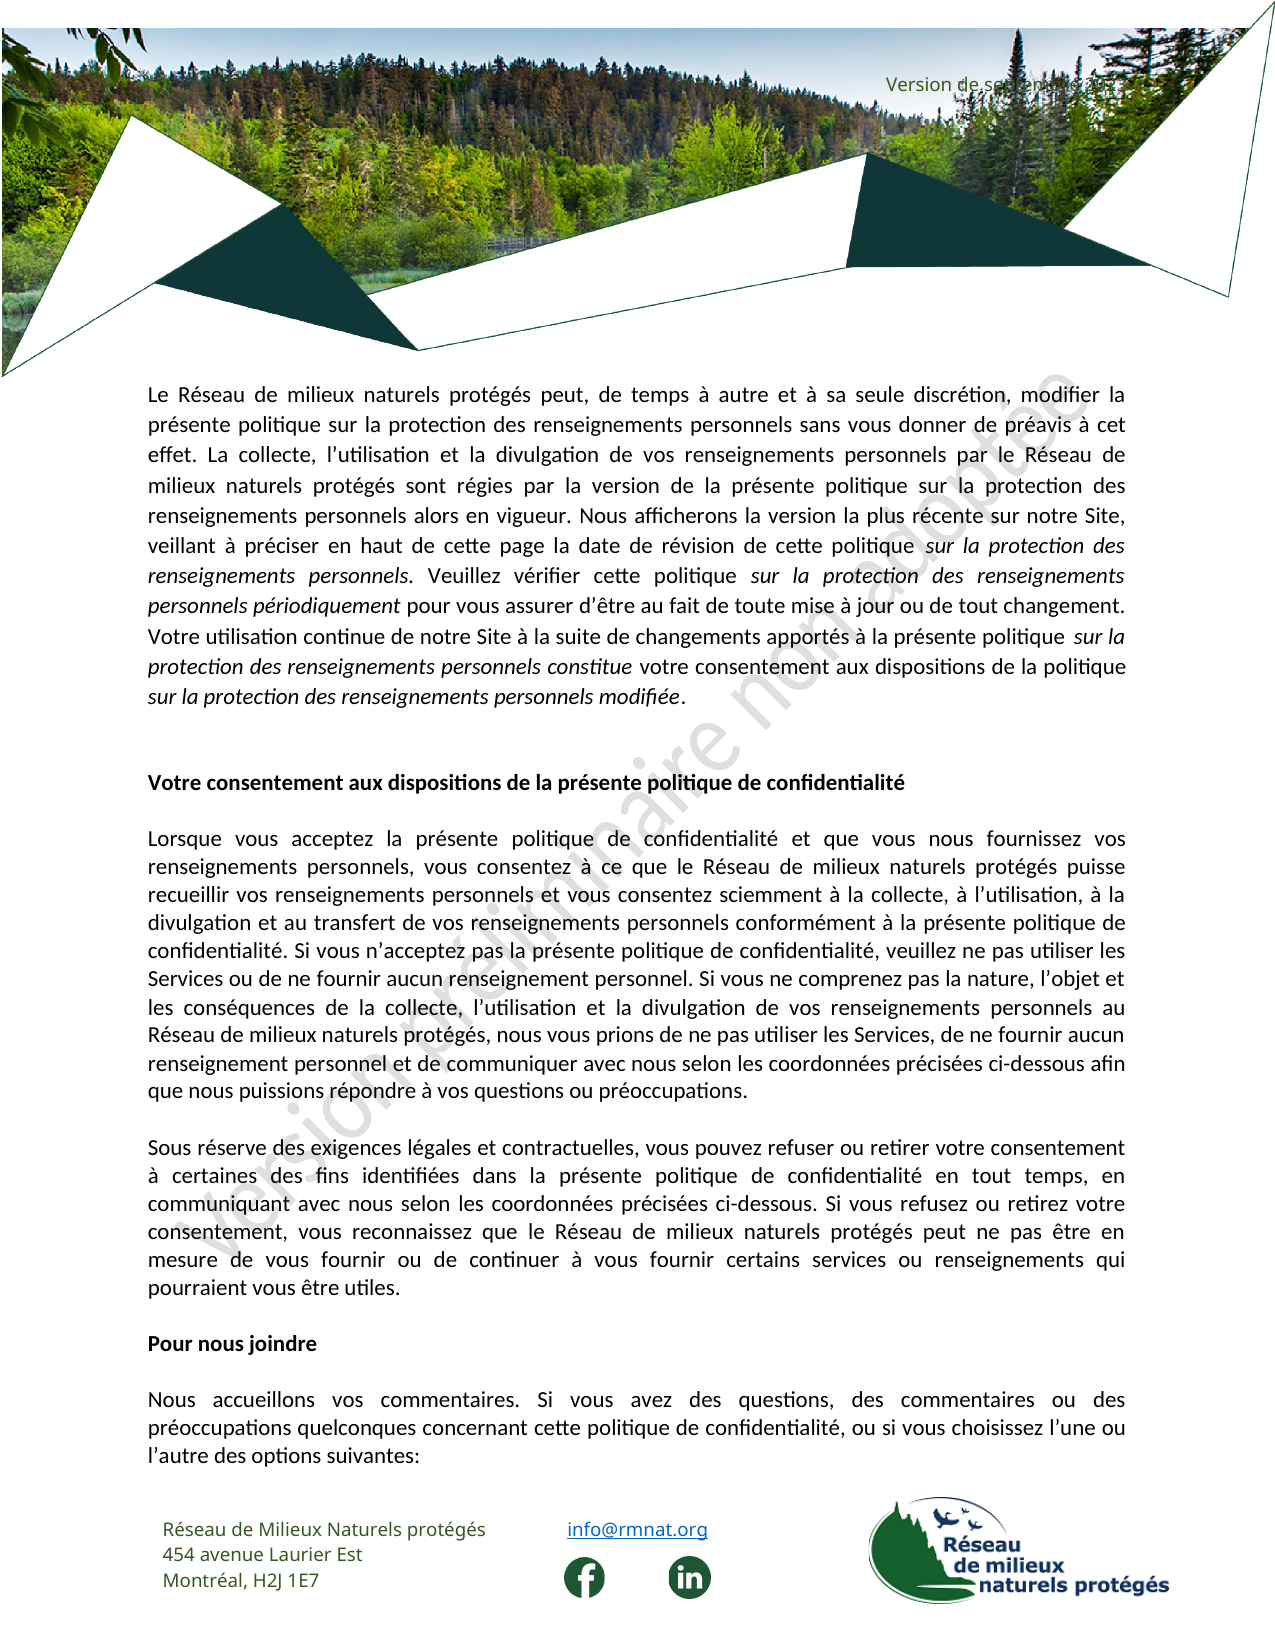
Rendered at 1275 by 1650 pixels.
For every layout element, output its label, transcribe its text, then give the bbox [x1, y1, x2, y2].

text Nous accueillons vos commentaires. Si vous avez des questions, des commentaires ou des préoccupations quelconques concernant cette politique de confidentialité, ou si vous choisissez l’une ou l’autre des options suivantes: [148, 1385, 1127, 1469]
text Sous réserve des exigences légales et contractuelles, vous pouvez refuser ou retirer votre consentement à certaines des fins identifiées dans la présente politique de confidentialité en tout temps, en communiquant avec nous selon les coordonnées précisées ci-dessous. Si vous refusez ou retirez votre consentement, vous reconnaissez que le Réseau de milieux naturels protégés peut ne pas être en mesure de vous fournir ou de continuer à vous fournir certains services ou renseignements qui pourraient vous être utiles. [148, 1133, 1127, 1301]
picture [868, 1497, 1169, 1604]
text Lorsque vous acceptez la présente politique de confidentialité et que vous nous fournissez vos renseignements personnels, vous consentez à ce que le Réseau de milieux naturels protégés puisse recueillir vos renseignements personnels et vous consentez sciemment à la collecte, à l’utilisation, à la divulgation et au transfert de vos renseignements personnels conformément à la présente politique de confidentialité. Si vous n’acceptez pas la présente politique de confidentialité, veuillez ne pas utiliser les Services ou de ne fournir aucun renseignement personnel. Si vous ne comprenez pas la nature, l’objet et les conséquences de la collecte, l’utilisation et la divulgation de vos renseignements personnels au Réseau de milieux naturels protégés, nous vous prions de ne pas utiliser les Services, de ne fournir aucun renseignement personnel et de communiquer avec nous selon les coordonnées précisées ci-dessous afin que nous puissions répondre à vos questions ou préoccupations. [148, 824, 1127, 1105]
picture [564, 1557, 605, 1598]
text Le Réseau de milieux naturels protégés peut, de temps à autre et à sa seule discrétion, modifier la présente politique sur la protection des renseignements personnels sans vous donner de préavis à cet effet. La collecte, l’utilisation et la divulgation de vos renseignements personnels par le Réseau de milieux naturels protégés sont régies par la version de la présente politique sur la protection des renseignements personnels alors en vigueur. Nous afficherons la version la plus récente sur notre Site, veillant à préciser en haut de cette page la date de révision de cette politique sur la protection des renseignements personnels. Veuillez vérifier cette politique sur la protection des renseignements personnels périodiquement pour vous assurer d’être au fait de toute mise à jour ou de tout changement. Votre utilisation continue de notre Site à la suite de changements apportés à la présente politique sur la protection des renseignements personnels constitue votre consentement aux dispositions de la politique sur la protection des renseignements personnels modifiée. [148, 148, 1127, 710]
picture [0, 0, 1275, 378]
picture [668, 1556, 711, 1599]
text Votre consentement aux dispositions de la présente politique de confidentialité [148, 768, 1127, 796]
text Pour nous joindre [148, 1329, 1127, 1357]
